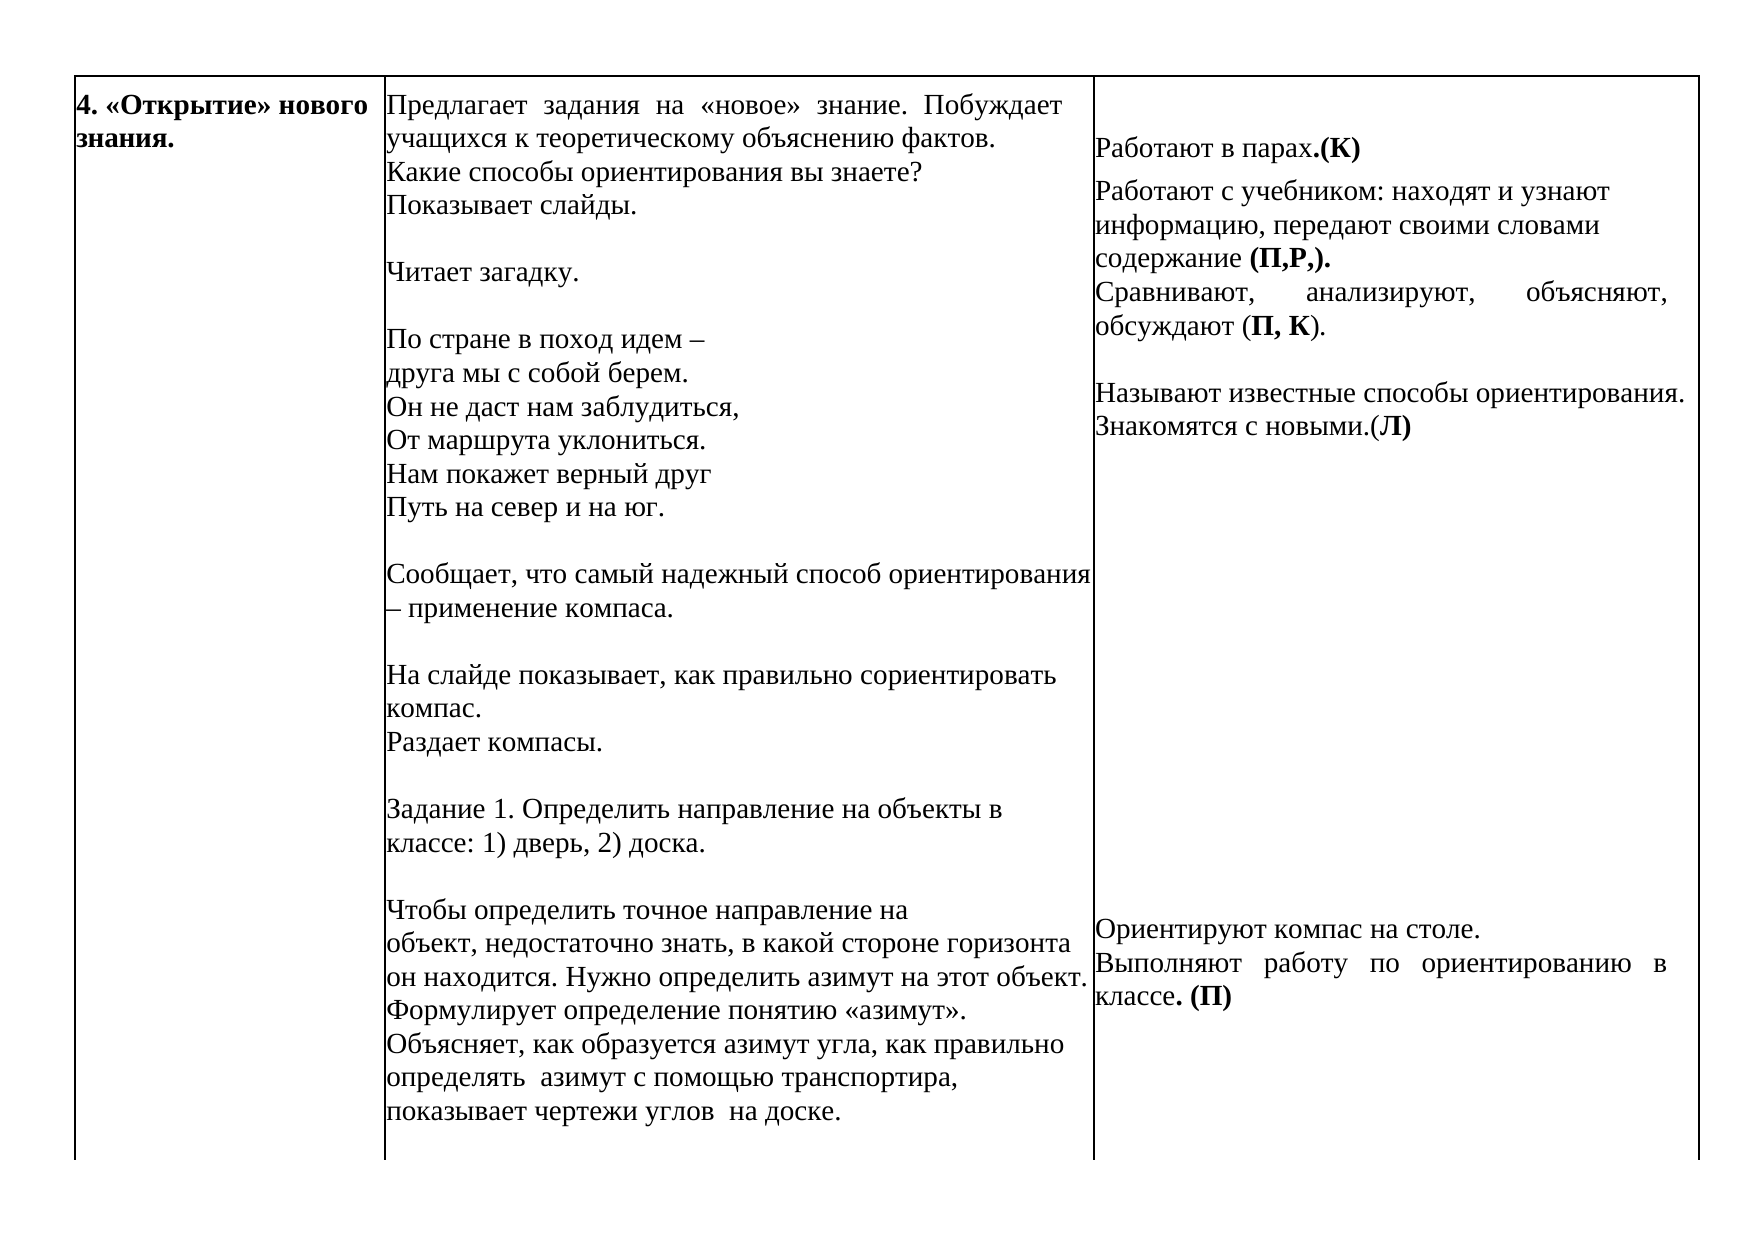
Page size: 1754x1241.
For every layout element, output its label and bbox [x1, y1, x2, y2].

table_cell [76, 77, 384, 1160]
table_cell [386, 77, 1093, 1160]
table_cell [1095, 77, 1698, 1160]
